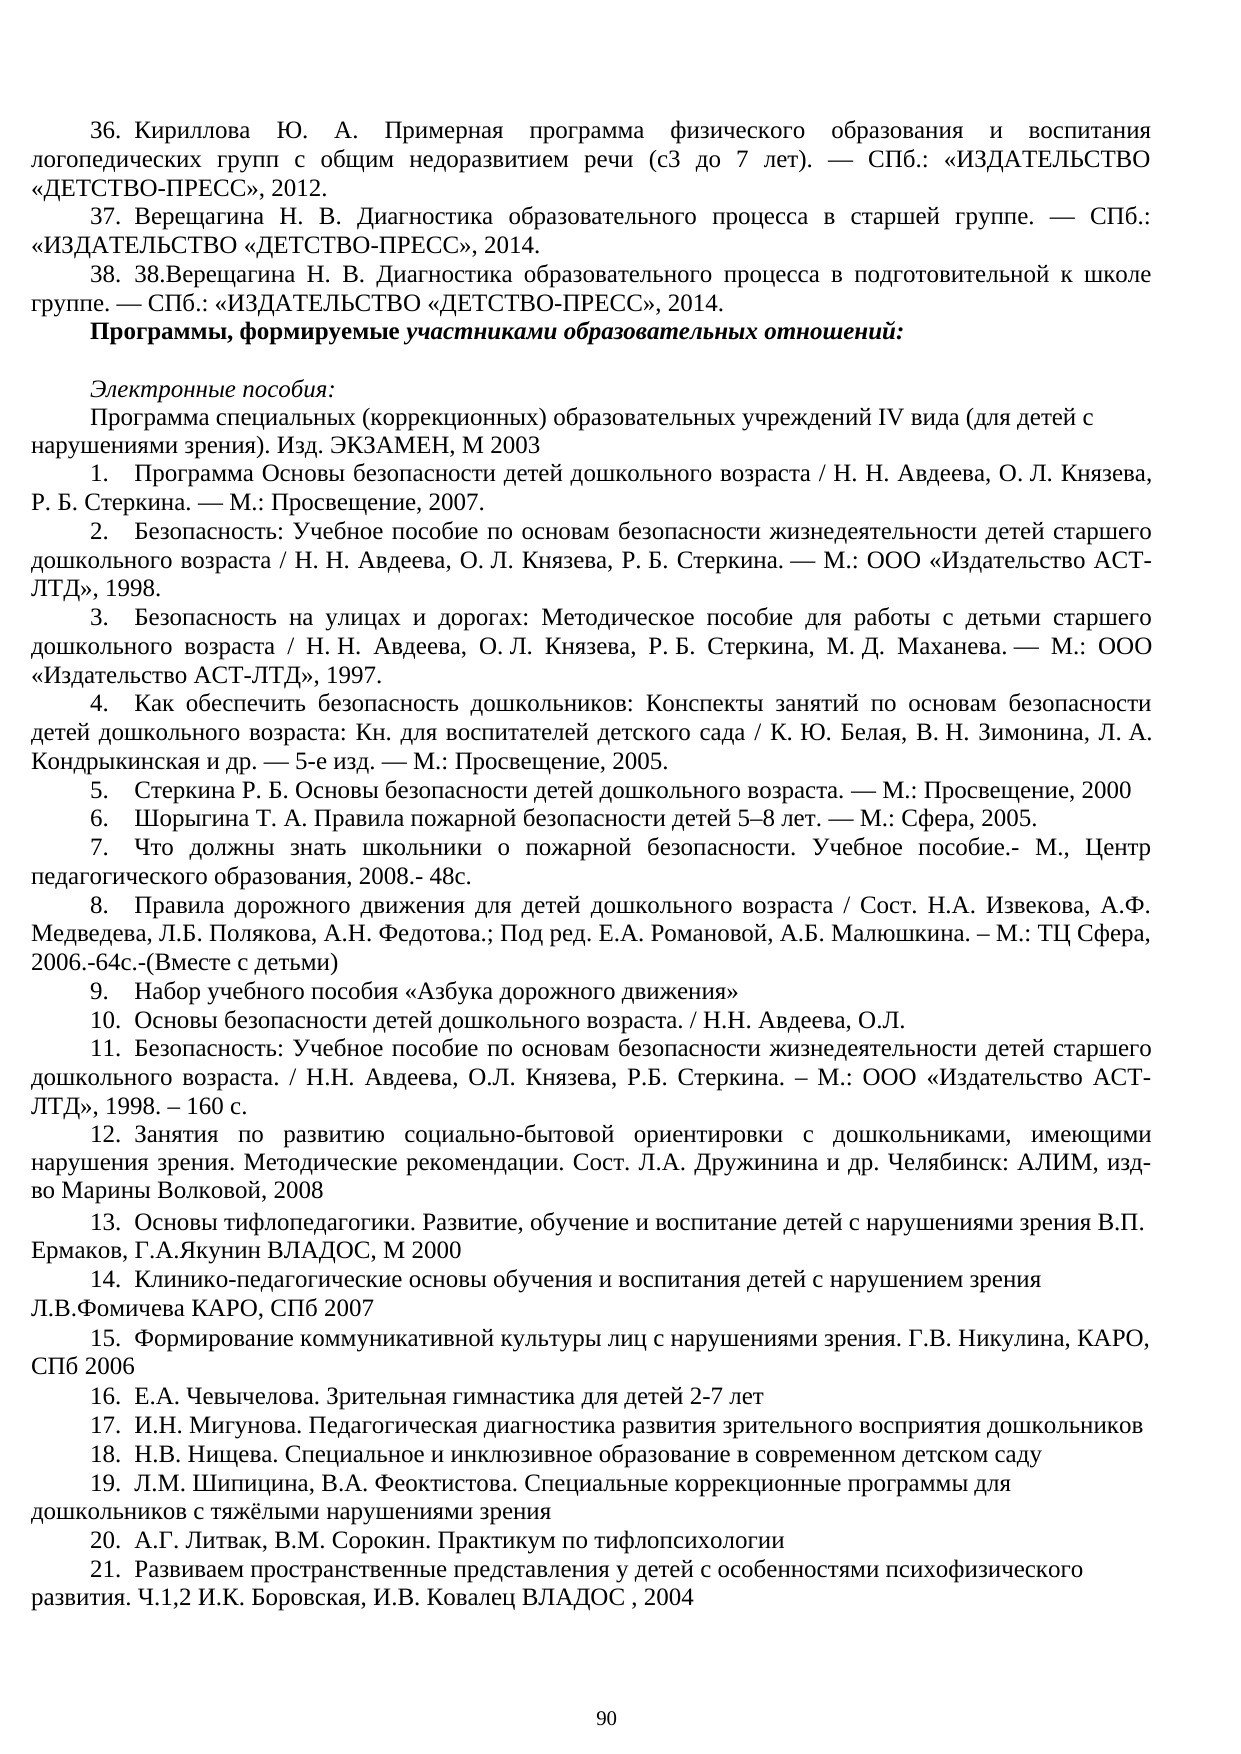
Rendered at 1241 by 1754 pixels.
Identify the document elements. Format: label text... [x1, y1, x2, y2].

list Клинико-педагогические основы обучения и воспитания детей с нарушением зрения Л.В.Фомичева КАРО, СПб 2007 [31, 1266, 1152, 1321]
list Безопасность на улицах и дорогах: Методическое пособие для работы с детьми старшего дошкольного возраста / Н. Н. Авдеева, О. Л. Князева, Р. Б. Стеркина, М. Д. Маханева. — М.: ООО «Издательство АСТ-ЛТД», 1997. [31, 602, 1152, 688]
list Е.А. Чевычелова. Зрительная гимнастика для детей 2-7 лет [31, 1381, 1152, 1410]
text Электронные пособия: [31, 374, 1152, 403]
list Набор учебного пособия «Азбука дорожного движения» [31, 976, 1152, 1005]
list Что должны знать школьники о пожарной безопасности. Учебное пособие.- М., Центр педагогического образования, 2008.- 48с. [31, 832, 1152, 890]
list Шорыгина Т. А. Правила пожарной безопасности детей 5–8 лет. — М.: Сфера, 2005. [31, 803, 1152, 832]
list А.Г. Литвак, В.М. Сорокин. Практикум по тифлопсихологии [31, 1525, 1152, 1554]
list Н.В. Нищева. Специальное и инклюзивное образование в современном детском саду [31, 1439, 1152, 1468]
list Как обеспечить безопасность дошкольников: Конспекты занятий по основам безопасности детей дошкольного возраста: Кн. для воспитателей детского сада / К. Ю. Белая, В. Н. Зимонина, Л. А. Кондрыкинская и др. — 5-е изд. — М.: Просвещение, 2005. [31, 688, 1152, 775]
list Развиваем пространственные представления у детей с особенностями психофизического развития. Ч.1,2 И.К. Боровская, И.В. Ковалец ВЛАДОС , 2004 [31, 1555, 1152, 1611]
list Стеркина Р. Б. Основы безопасности детей дошкольного возраста. — М.: Просвещение, 2000 [31, 775, 1152, 803]
list Л.М. Шипицина, В.А. Феоктистова. Специальные коррекционные программы для дошкольников с тяжёлыми нарушениями зрения [31, 1469, 1152, 1525]
list Основы тифлопедагогики. Развитие, обучение и воспитание детей с нарушениями зрения В.П. Ермаков, Г.А.Якунин ВЛАДОС, М 2000 [31, 1208, 1152, 1264]
list Формирование коммуникативной культуры лиц с нарушениями зрения. Г.В. Никулина, КАРО, СПб 2006 [31, 1324, 1152, 1380]
list 38.Верещагина Н. В. Диагностика образовательного процесса в подготовительной к школе группе. — СПб.: «ИЗДАТЕЛЬСТВО «ДЕТСТВО-ПРЕСС», 2014. [31, 259, 1152, 316]
text Программа специальных (коррекционных) образовательных учреждений IV вида (для детей с нарушениями зрения). Изд. ЭКЗАМЕН, М 2003 [31, 403, 1152, 458]
list Программа Основы безопасности детей дошкольного возраста / Н. Н. Авдеева, О. Л. Князева, Р. Б. Стеркина. — М.: Просвещение, 2007. [31, 458, 1152, 516]
list Кириллова Ю. А. Примерная программа физического образования и воспитания логопедических групп с общим недоразвитием речи (с3 до 7 лет). — СПб.: «ИЗДАТЕЛЬСТВО «ДЕТСТВО-ПРЕСС», 2012. [31, 115, 1152, 201]
list Занятия по развитию социально-бытовой ориентировки с дошкольниками, имеющими нарушения зрения. Методические рекомендации. Сост. Л.А. Дружинина и др. Челябинск: АЛИМ, изд-во Марины Волковой, 2008 [31, 1120, 1152, 1204]
text Программы, формируемые участниками образовательных отношений: [31, 316, 1152, 345]
list Основы безопасности детей дошкольного возраста. / Н.Н. Авдеева, О.Л. [31, 1005, 1152, 1033]
list Безопасность: Учебное пособие по основам безопасности жизнедеятельности детей старшего дошкольного возраста. / Н.Н. Авдеева, О.Л. Князева, Р.Б. Стеркина. – М.: ООО «Издательство АСТ-ЛТД», 1998. – 160 с. [31, 1033, 1152, 1120]
list И.Н. Мигунова. Педагогическая диагностика развития зрительного восприятия дошкольников [31, 1411, 1152, 1439]
list Безопасность: Учебное пособие по основам безопасности жизнедеятельности детей старшего дошкольного возраста / Н. Н. Авдеева, О. Л. Князева, Р. Б. Стеркина. — М.: ООО «Издательство АСТ-ЛТД», 1998. [31, 516, 1152, 602]
list Верещагина Н. В. Диагностика образовательного процесса в старшей группе. — СПб.: «ИЗДАТЕЛЬСТВО «ДЕТСТВО-ПРЕСС», 2014. [31, 201, 1152, 259]
list Правила дорожного движения для детей дошкольного возраста / Сост. Н.А. Извекова, А.Ф. Медведева, Л.Б. Полякова, А.Н. Федотова.; Под ред. Е.А. Романовой, А.Б. Малюшкина. – М.: ТЦ Сфера, 2006.-64с.-(Вместе с детьми) [31, 890, 1152, 976]
